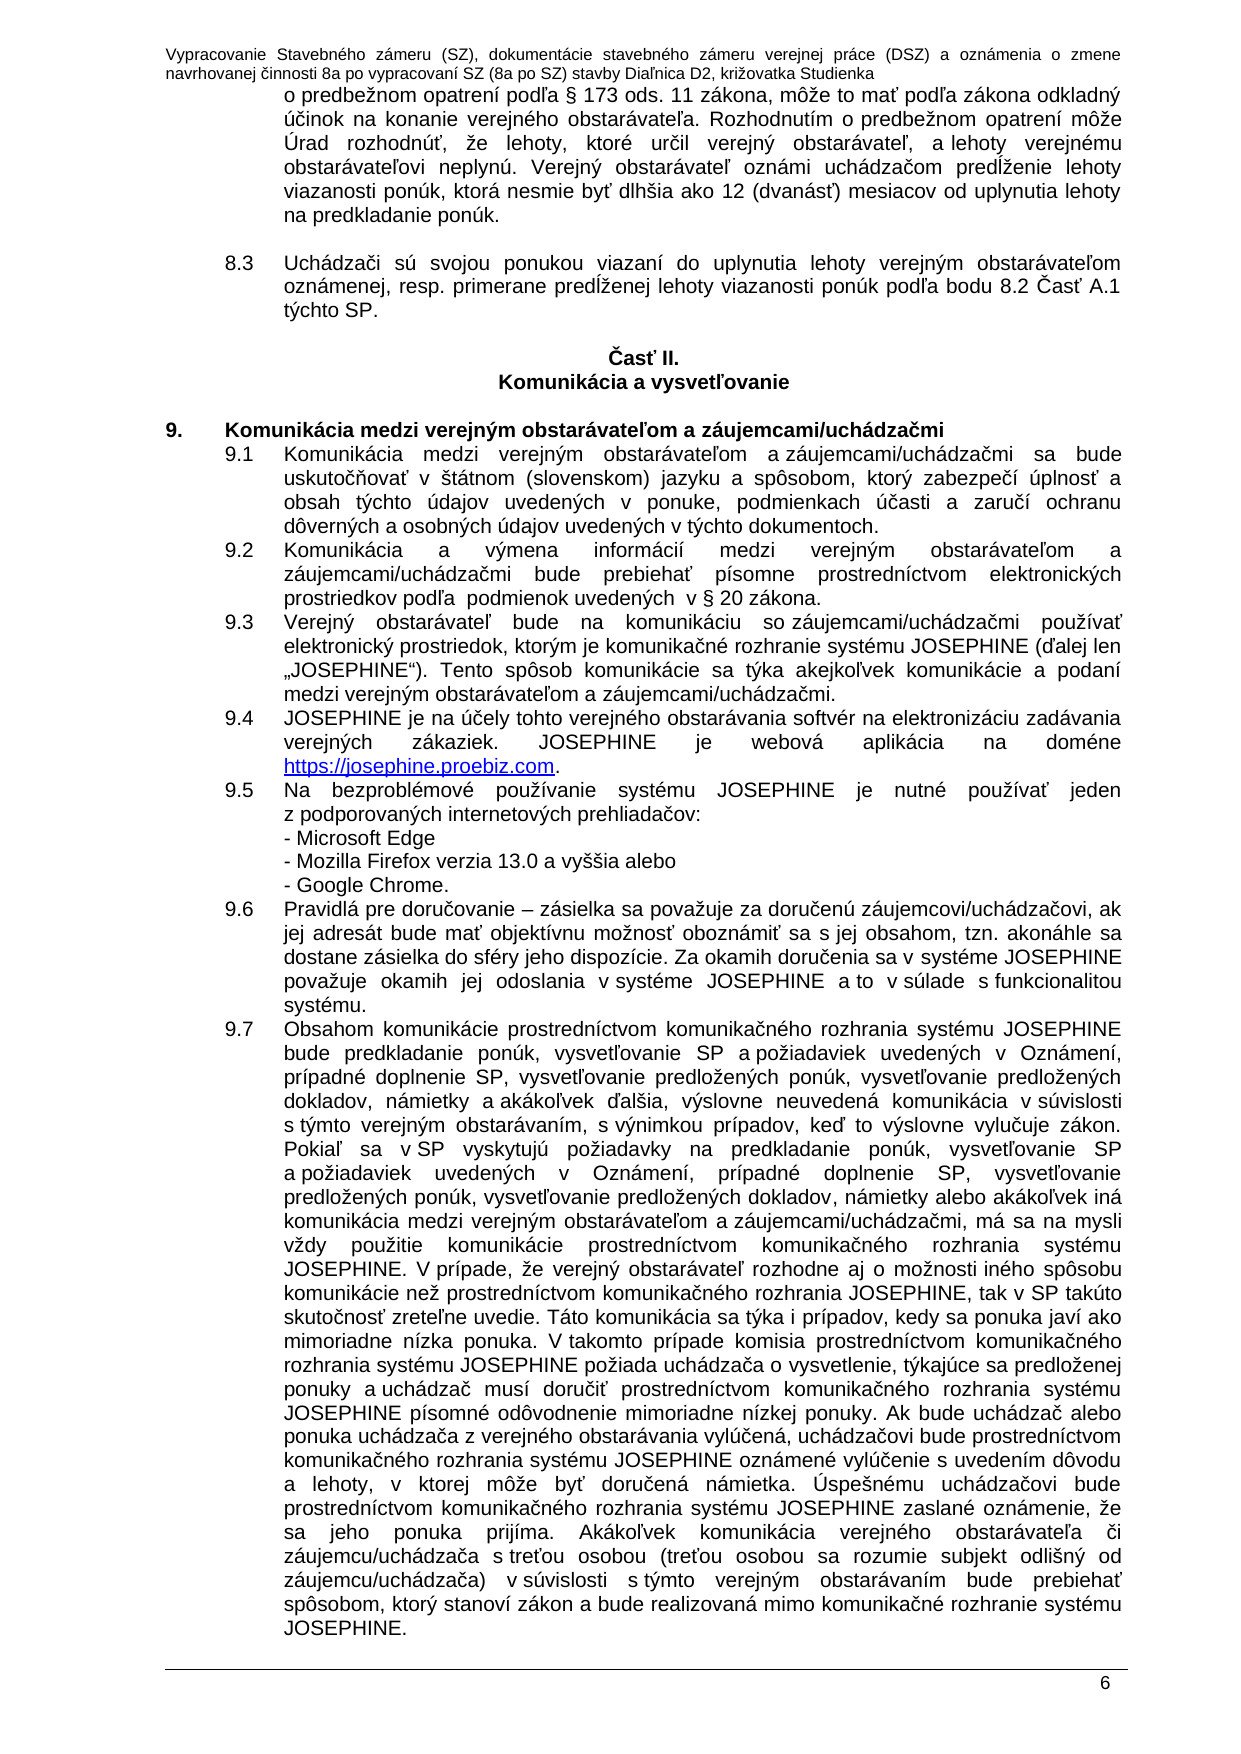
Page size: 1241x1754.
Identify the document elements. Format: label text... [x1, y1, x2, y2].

text - Microsoft Edge [224, 825, 1122, 849]
list Obsahom komunikácie prostredníctvom komunikačného rozhrania systému JOSEPHINE bude predkladanie ponúk, vysvetľovanie SP a požiadaviek uvedených v Oznámení, prípadné doplnenie SP, vysvetľovanie predložených ponúk, vysvetľovanie predložených dokladov, námietky a akákoľvek ďalšia, výslovne neuvedená komunikácia v súvislosti s týmto verejným obstarávaním, s výnimkou prípadov, keď to výslovne vylučuje zákon. Pokiaľ sa v SP vyskytujú požiadavky na predkladanie ponúk, vysvetľovanie SP a požiadaviek uvedených v Oznámení, prípadné doplnenie SP, vysvetľovanie predložených ponúk, vysvetľovanie predložených dokladov, námietky alebo akákoľvek iná komunikácia medzi verejným obstarávateľom a záujemcami/uchádzačmi, má sa na mysli vždy použitie komunikácie prostredníctvom komunikačného rozhrania systému JOSEPHINE. V prípade, že verejný obstarávateľ rozhodne aj o možnosti iného spôsobu komunikácie než prostredníctvom komunikačného rozhrania JOSEPHINE, tak v SP takúto skutočnosť zreteľne uvedie. Táto komunikácia sa týka i prípadov, kedy sa ponuka javí ako mimoriadne nízka ponuka. V takomto prípade komisia prostredníctvom komunikačného rozhrania systému JOSEPHINE požiada uchádzača o vysvetlenie, týkajúce sa predloženej ponuky a uchádzač musí doručiť prostredníctvom komunikačného rozhrania systému JOSEPHINE písomné odôvodnenie mimoriadne nízkej ponuky. Ak bude uchádzač alebo ponuka uchádzača z verejného obstarávania vylúčená, uchádzačovi bude prostredníctvom komunikačného rozhrania systému JOSEPHINE oznámené vylúčenie s uvedením dôvodu a lehoty, v ktorej môže byť doručená námietka. Úspešnému uchádzačovi bude prostredníctvom komunikačného rozhrania systému JOSEPHINE zaslané oznámenie, že sa jeho ponuka prijíma. Akákoľvek komunikácia verejného obstarávateľa či záujemcu/uchádzača s treťou osobou (treťou osobou sa rozumie subjekt odlišný od záujemcu/uchádzača) v súvislosti s týmto verejným obstarávaním bude prebiehať spôsobom, ktorý stanoví zákon a bude realizovaná mimo komunikačné rozhranie systému JOSEPHINE. [224, 1017, 1122, 1640]
subtitle 9. Komunikácia medzi verejným obstarávateľom a záujemcami/uchádzačmi [165, 418, 1122, 442]
list Komunikácia a výmena informácií medzi verejným obstarávateľom a záujemcami/uchádzačmi bude prebiehať písomne prostredníctvom elektronických prostriedkov podľa podmienok uvedených v § 20 zákona. [224, 538, 1122, 610]
list Verejný obstarávateľ bude na komunikáciu so záujemcami/uchádzačmi používať elektronický prostriedok, ktorým je komunikačné rozhranie systému JOSEPHINE (ďalej len „JOSEPHINE“). Tento spôsob komunikácie sa týka akejkoľvek komunikácie a podaní medzi verejným obstarávateľom a záujemcami/uchádzačmi. [224, 610, 1122, 706]
text - Google Chrome. [224, 873, 1122, 897]
list Na bezproblémové používanie systému JOSEPHINE je nutné používať jeden z podporovaných internetových prehliadačov: [224, 777, 1122, 825]
text Časť II. [165, 346, 1122, 370]
list Pravidlá pre doručovanie – zásielka sa považuje za doručenú záujemcovi/uchádzačovi, ak jej adresát bude mať objektívnu možnosť oboznámiť sa s jej obsahom, tzn. akonáhle sa dostane zásielka do sféry jeho dispozície. Za okamih doručenia sa v systéme JOSEPHINE považuje okamih jej odoslania v systéme JOSEPHINE a to v súlade s funkcionalitou systému. [224, 897, 1122, 1017]
text 8.3 Uchádzači sú svojou ponukou viazaní do uplynutia lehoty verejným obstarávateľom oznámenej, resp. primerane predĺženej lehoty viazanosti ponúk podľa bodu 8.2 Časť A.1 týchto SP. [224, 250, 1122, 322]
subtitle Komunikácia a vysvetľovanie [165, 370, 1122, 394]
list Komunikácia medzi verejným obstarávateľom a záujemcami/uchádzačmi sa bude uskutočňovať v štátnom (slovenskom) jazyku a spôsobom, ktorý zabezpečí úplnosť a obsah týchto údajov uvedených v ponuke, podmienkach účasti a zaručí ochranu dôverných a osobných údajov uvedených v týchto dokumentoch. [224, 442, 1122, 538]
list JOSEPHINE je na účely tohto verejného obstarávania softvér na elektronizáciu zadávania verejných zákaziek. JOSEPHINE je webová aplikácia na doméne https://josephine.proebiz.com. [224, 706, 1122, 777]
text - Mozilla Firefox verzia 13.0 a vyššia alebo [224, 849, 1122, 873]
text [224, 83, 1122, 226]
